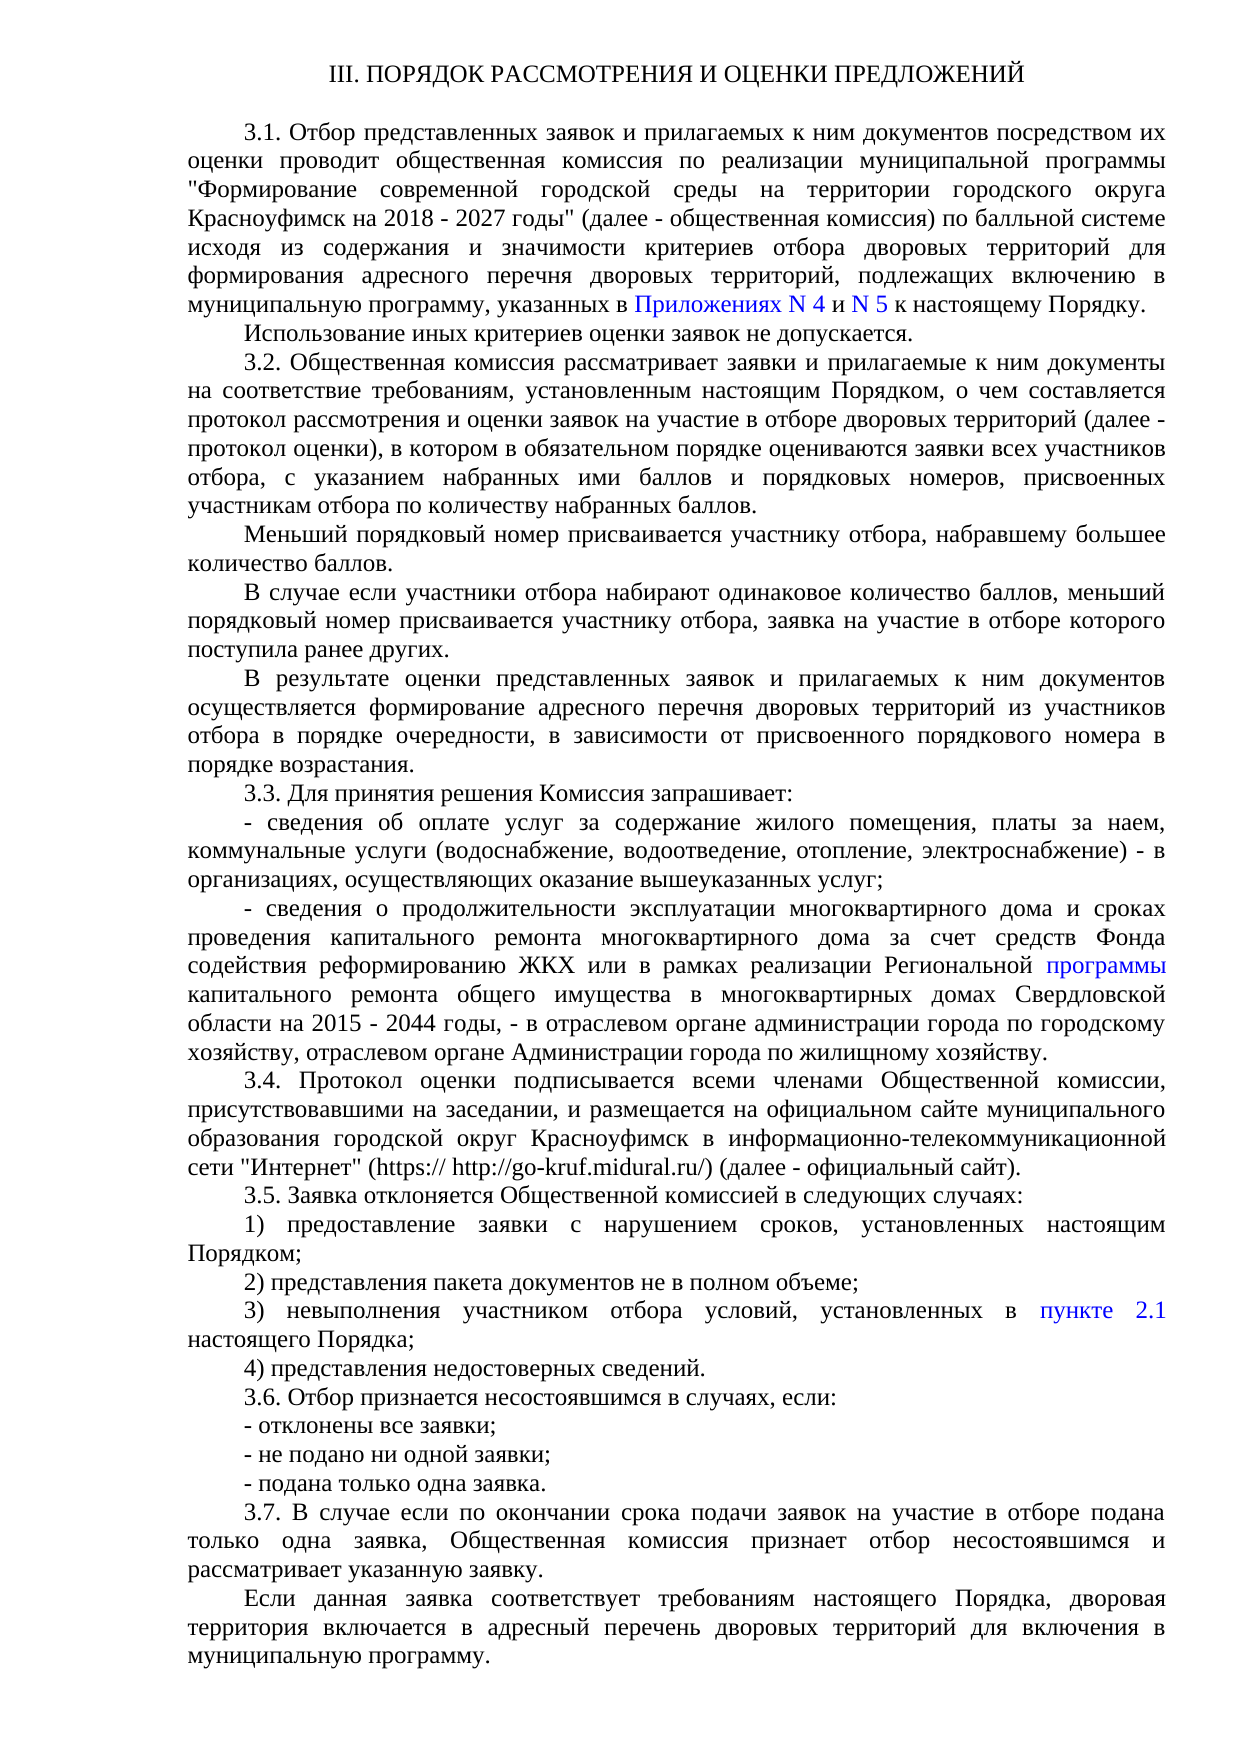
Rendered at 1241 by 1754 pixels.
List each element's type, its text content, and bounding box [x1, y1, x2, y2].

text 3.7. В случае если по окончании срока подачи заявок на участие в отборе подана только одна заявка, Общественная комиссия признает отбор несостоявшимся и рассматривает указанную заявку. [187, 1497, 1167, 1583]
text 1) предоставление заявки с нарушением сроков, установленных настоящим Порядком; [187, 1209, 1167, 1267]
text 3.2. Общественная комиссия рассматривает заявки и прилагаемые к ним документы на соответствие требованиям, установленным настоящим Порядком, о чем составляется протокол рассмотрения и оценки заявок на участие в отборе дворовых территорий (далее - протокол оценки), в котором в обязательном порядке оцениваются заявки всех участников отбора, с указанием набранных ими баллов и порядковых номеров, присвоенных участникам отбора по количеству набранных баллов. [187, 347, 1167, 519]
text 4) представления недостоверных сведений. [187, 1353, 1167, 1382]
text 3.1. Отбор представленных заявок и прилагаемых к ним документов посредством их оценки проводит общественная комиссия по реализации муниципальной программы "Формирование современной городской среды на территории городского округа Красноуфимск на 2018 - 2027 годы" (далее - общественная комиссия) по балльной системе исходя из содержания и значимости критериев отбора дворовых территорий для формирования адресного перечня дворовых территорий, подлежащих включению в муниципальную программу, указанных в Приложениях N 4 и N 5 к настоящему Порядку. [187, 117, 1167, 318]
text 3.4. Протокол оценки подписывается всеми членами Общественной комиссии, присутствовавшими на заседании, и размещается на официальном сайте муниципального образования городской округ Красноуфимск в информационно-телекоммуникационной сети "Интернет" (https:// http://go-kruf.midural.ru/) (далее - официальный сайт). [187, 1065, 1167, 1180]
text - не подано ни одной заявки; [187, 1439, 1167, 1468]
text - подана только одна заявка. [187, 1468, 1167, 1497]
text В результате оценки представленных заявок и прилагаемых к ним документов осуществляется формирование адресного перечня дворовых территорий из участников отбора в порядке очередности, в зависимости от присвоенного порядкового номера в порядке возрастания. [187, 663, 1167, 778]
text Если данная заявка соответствует требованиям настоящего Порядка, дворовая территория включается в адресный перечень дворовых территорий для включения в муниципальную программу. [187, 1583, 1167, 1669]
text - отклонены все заявки; [187, 1410, 1167, 1439]
text Использование иных критериев оценки заявок не допускается. [187, 318, 1167, 347]
text - сведения об оплате услуг за содержание жилого помещения, платы за наем, коммунальные услуги (водоснабжение, водоотведение, отопление, электроснабжение) - в организациях, осуществляющих оказание вышеуказанных услуг; [187, 807, 1167, 893]
text 2) представления пакета документов не в полном объеме; [187, 1267, 1167, 1295]
text 3.5. Заявка отклоняется Общественной комиссией в следующих случаях: [187, 1180, 1167, 1209]
text В случае если участники отбора набирают одинаковое количество баллов, меньший порядковый номер присваивается участнику отбора, заявка на участие в отборе которого поступила ранее других. [187, 577, 1167, 663]
text - сведения о продолжительности эксплуатации многоквартирного дома и сроках проведения капитального ремонта многоквартирного дома за счет средств Фонда содействия реформированию ЖКХ или в рамках реализации Региональной программы капитального ремонта общего имущества в многоквартирных домах Свердловской области на 2015 - 2044 годы, - в отраслевом органе администрации города по городскому хозяйству, отраслевом органе Администрации города по жилищному хозяйству. [187, 893, 1167, 1065]
text 3) невыполнения участником отбора условий, установленных в пункте 2.1 настоящего Порядка; [187, 1295, 1167, 1353]
text 3.3. Для принятия решения Комиссия запрашивает: [187, 778, 1167, 807]
text 3.6. Отбор признается несостоявшимся в случаях, если: [187, 1382, 1167, 1410]
text III. ПОРЯДОК РАССМОТРЕНИЯ И ОЦЕНКИ ПРЕДЛОЖЕНИЙ [187, 59, 1167, 88]
text Меньший порядковый номер присваивается участнику отбора, набравшему большее количество баллов. [187, 519, 1167, 577]
